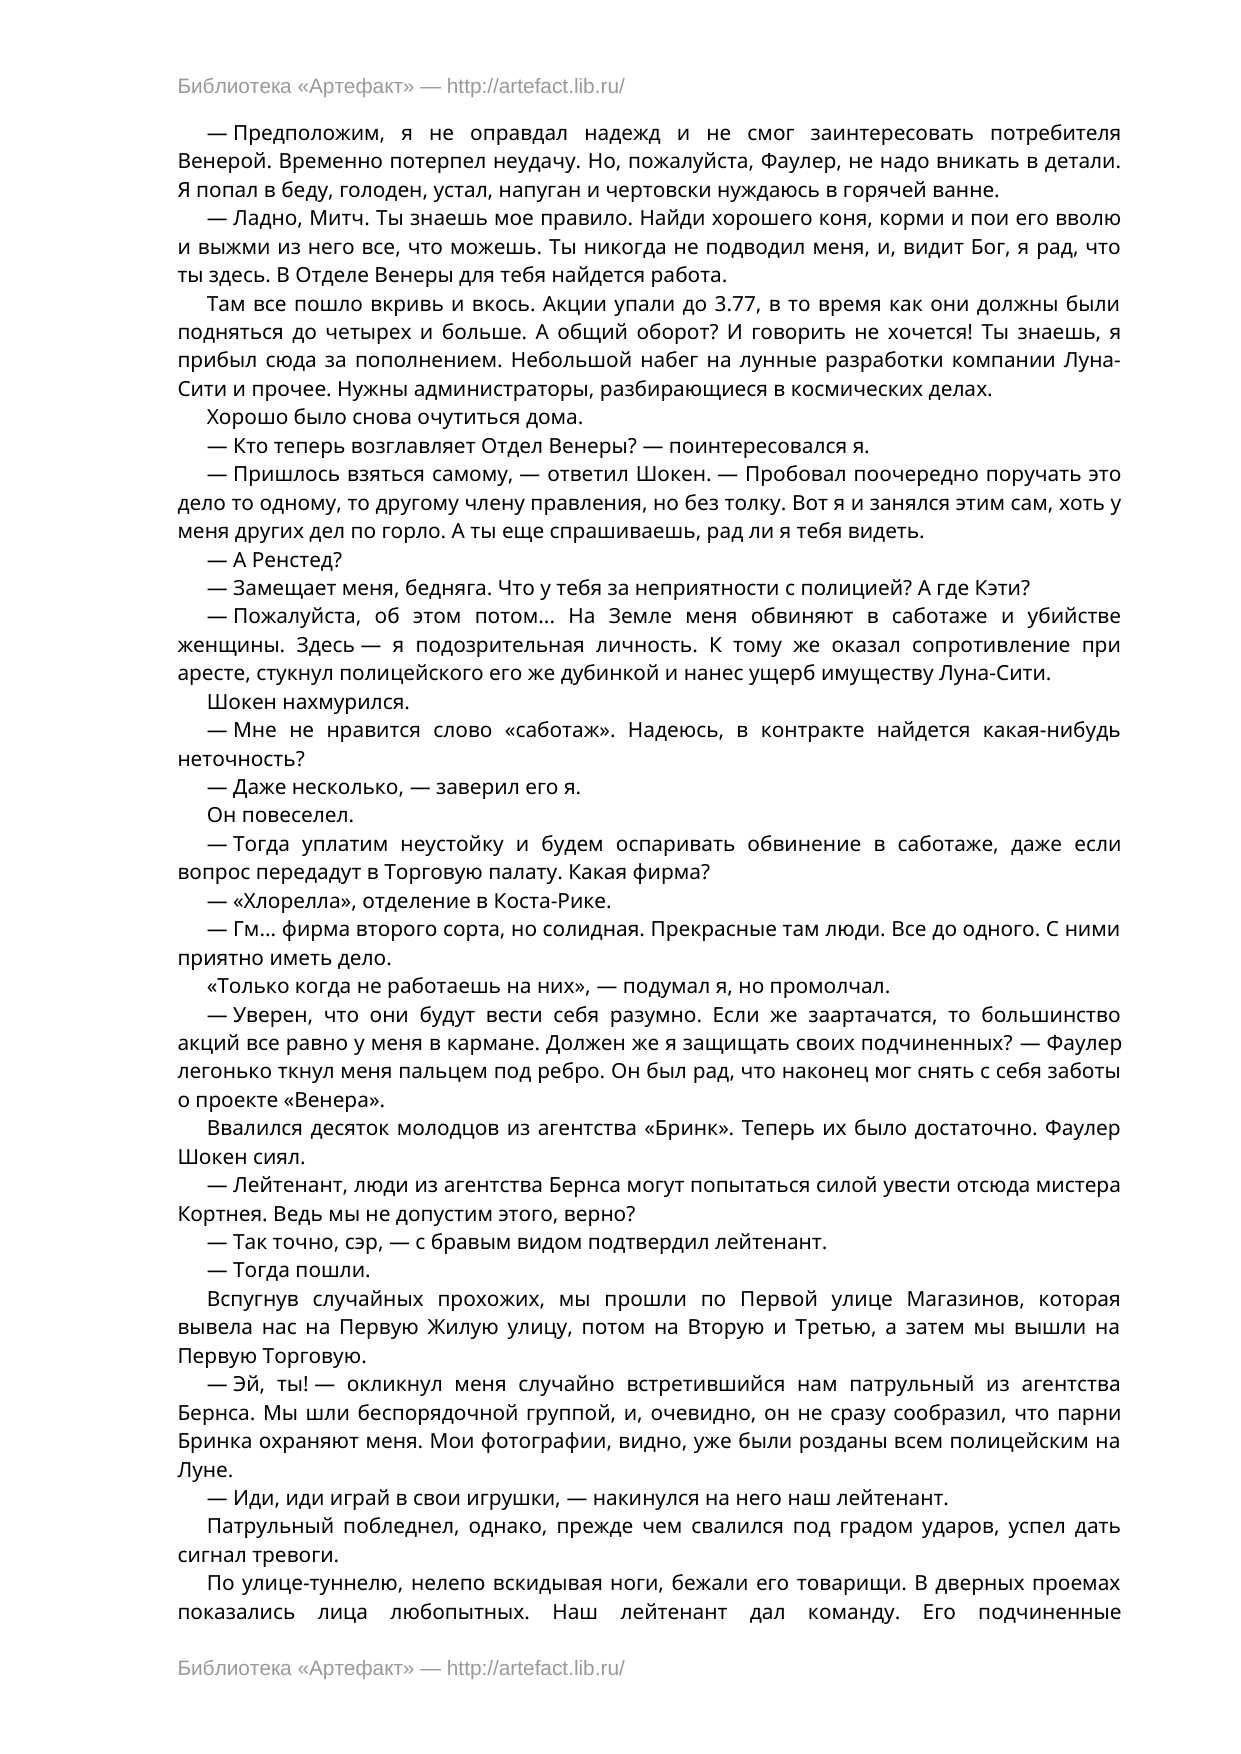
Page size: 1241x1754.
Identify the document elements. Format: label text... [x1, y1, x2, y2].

text Там все пошло вкривь и вкось. Акции упали до 3.77, в то время как они должны были подняться до четырех и больше. А общий оборот? И говорить не хочется! Ты знаешь, я прибыл сюда за пополнением. Небольшой набег на лунные разработки компании Луна-Сити и прочее. Нужны администраторы, разбирающиеся в космических делах. [177, 289, 1122, 402]
text — Пришлось взяться самому, — ответил Шокен. — Пробовал поочередно поручать это дело то одному, то другому члену правления, но без толку. Вот я и занялся этим сам, хоть у меня других дел по горло. А ты еще спрашиваешь, рад ли я тебя видеть. [177, 459, 1122, 545]
text — Ладно, Митч. Ты знаешь мое правило. Найди хорошего коня, корми и пои его вволю и выжми из него все, что можешь. Ты никогда не подводил меня, и, видит Бог, я рад, что ты здесь. В Отделе Венеры для тебя найдется работа. [177, 203, 1122, 289]
text — Гм... фирма второго сорта, но солидная. Прекрасные там люди. Все до одного. С ними приятно иметь дело. [177, 914, 1122, 971]
text — Даже несколько, — заверил его я. [177, 772, 1122, 801]
text — Так точно, сэр, — с бравым видом подтвердил лейтенант. [177, 1227, 1122, 1256]
text — Иди, иди играй в свои игрушки, — накинулся на него наш лейтенант. [177, 1483, 1122, 1512]
text — «Хлорелла», отделение в Коста-Рике. [177, 886, 1122, 914]
text Хорошо было снова очутиться дома. [177, 402, 1122, 431]
text «Только когда не работаешь на них», — подумал я, но промолчал. [177, 971, 1122, 1000]
text Патрульный побледнел, однако, прежде чем свалился под градом ударов, успел дать сигнал тревоги. [177, 1512, 1122, 1568]
text Шокен нахмурился. [177, 687, 1122, 715]
text Ввалился десяток молодцов из агентства «Бринк». Теперь их было достаточно. Фаулер Шокен сиял. [177, 1113, 1122, 1170]
text — Эй, ты! — окликнул меня случайно встретившийся нам патрульный из агентства Бернса. Мы шли беспорядочной группой, и, очевидно, он не сразу сообразил, что парни Бринка охраняют меня. Мои фотографии, видно, уже были розданы всем полицейским на Луне. [177, 1369, 1122, 1483]
text — Замещает меня, бедняга. Что у тебя за неприятности с полицией? А где Кэти? [177, 573, 1122, 602]
text — Уверен, что они будут вести себя разумно. Если же заартачатся, то большинство акций все равно у меня в кармане. Должен же я защищать своих подчиненных? — Фаулер легонько ткнул меня пальцем под ребро. Он был рад, что наконец мог снять с себя заботы о проекте «Венера». [177, 1000, 1122, 1113]
text — А Ренстед? [177, 545, 1122, 573]
text Он повеселел. [177, 801, 1122, 829]
text — Предположим, я не оправдал надежд и не смог заинтересовать потребителя Венерой. Временно потерпел неудачу. Но, пожалуйста, Фаулер, не надо вникать в детали. Я попал в беду, голоден, устал, напуган и чертовски нуждаюсь в горячей ванне. [177, 118, 1122, 203]
text — Лейтенант, люди из агентства Бернса могут попытаться силой увести отсюда мистера Кортнея. Ведь мы не допустим этого, верно? [177, 1170, 1122, 1227]
text — Тогда пошли. [177, 1256, 1122, 1284]
text Вспугнув случайных прохожих, мы прошли по Первой улице Магазинов, которая вывела нас на Первую Жилую улицу, потом на Вторую и Третью, а затем мы вышли на Первую Торговую. [177, 1284, 1122, 1369]
text — Мне не нравится слово «саботаж». Надеюсь, в контракте найдется какая-нибудь неточность? [177, 715, 1122, 772]
text — Пожалуйста, об этом потом... На Земле меня обвиняют в саботаже и убийстве женщины. Здесь — я подозрительная личность. К тому же оказал сопротивление при аресте, стукнул полицейского его же дубинкой и нанес ущерб имуществу Луна-Сити. [177, 602, 1122, 687]
text — Кто теперь возглавляет Отдел Венеры? — поинтересовался я. [177, 431, 1122, 459]
text — Тогда уплатим неустойку и будем оспаривать обвинение в саботаже, даже если вопрос передадут в Торговую палату. Какая фирма? [177, 829, 1122, 886]
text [177, 1568, 1122, 1625]
